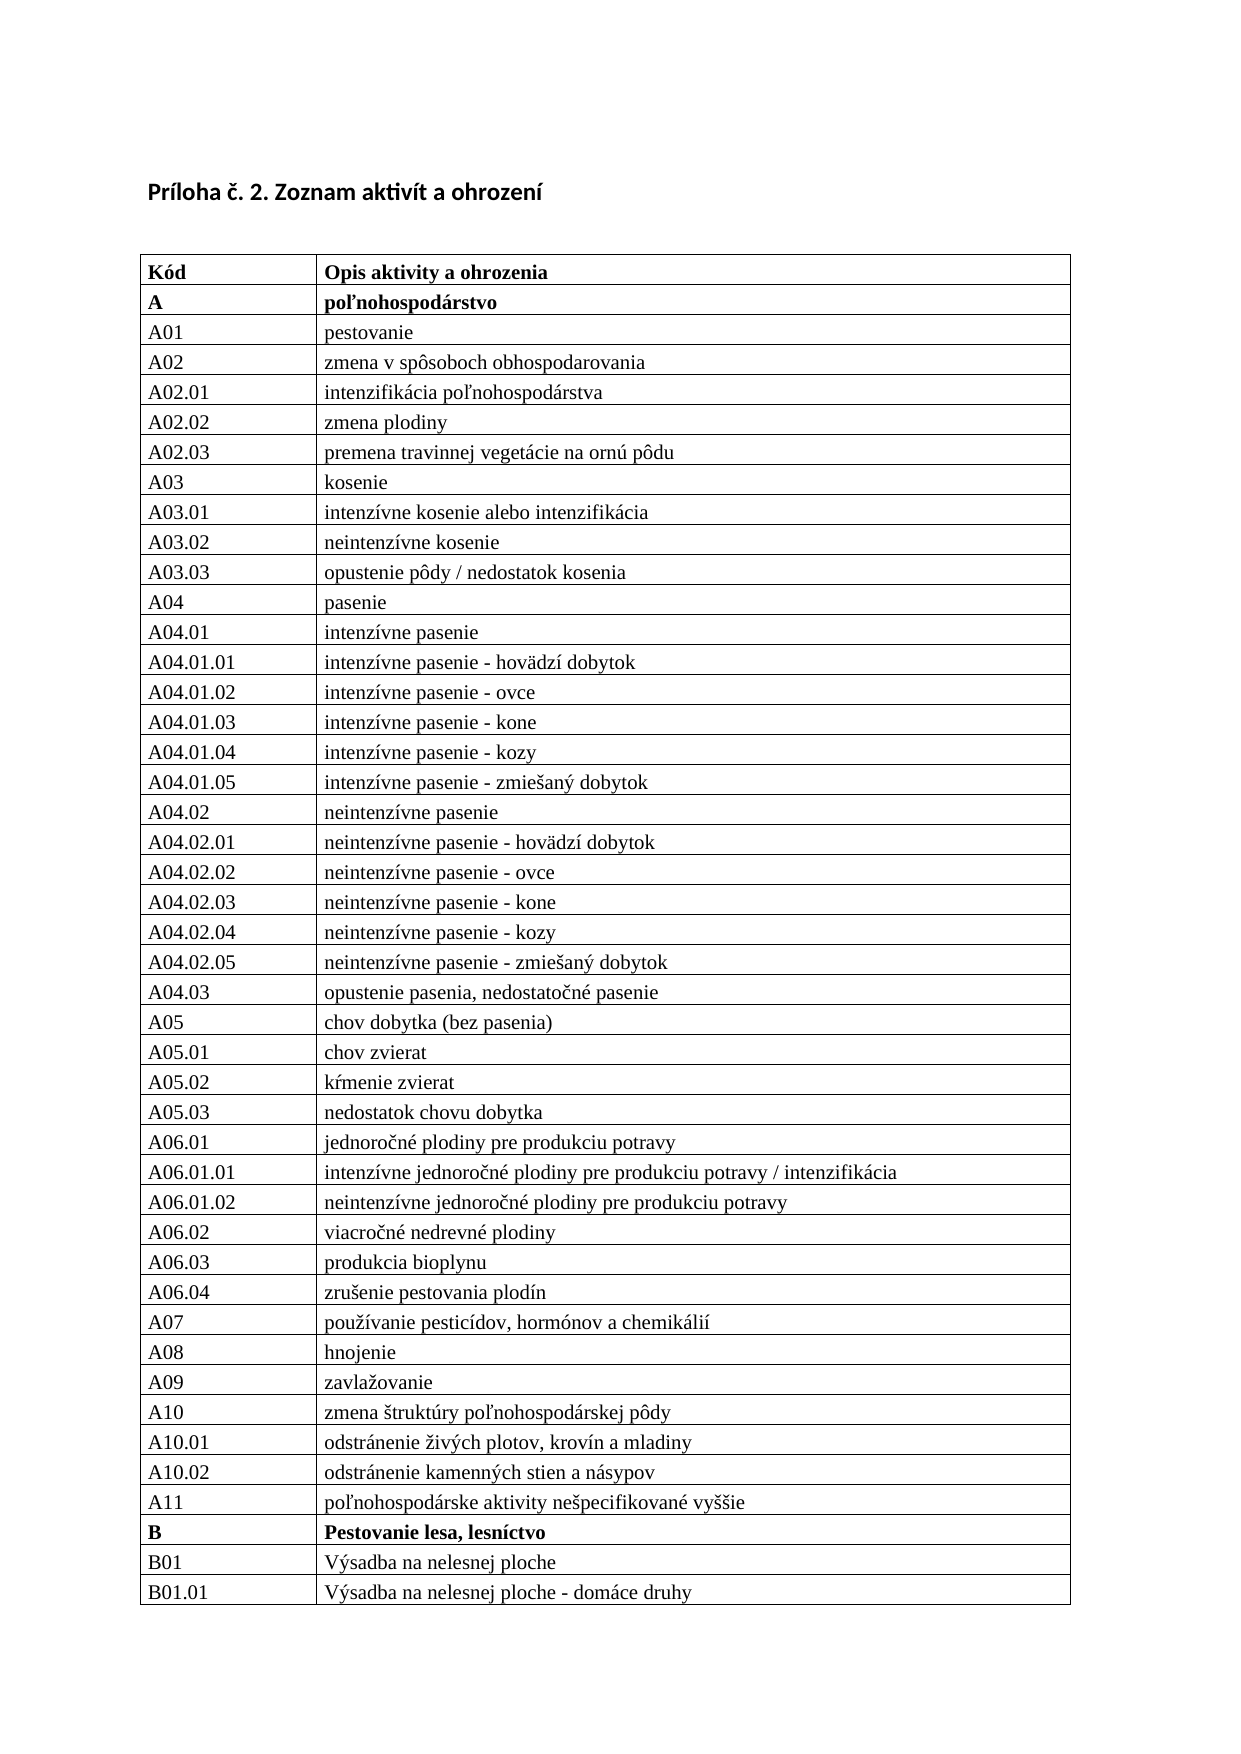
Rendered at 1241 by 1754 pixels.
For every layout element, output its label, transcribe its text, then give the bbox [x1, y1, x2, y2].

table_cell intenzívne pasenie - zmiešaný dobytok [317, 765, 1070, 794]
table_cell A05.02 [141, 1065, 316, 1094]
table_cell kŕmenie zvierat [317, 1065, 1070, 1094]
table_cell A03.02 [141, 525, 316, 554]
table_cell A04.01.01 [141, 645, 316, 674]
table_cell A09 [141, 1365, 316, 1394]
table_cell pasenie [317, 585, 1070, 614]
table_cell A04.01 [141, 615, 316, 644]
table_header Kód [141, 255, 316, 284]
table_cell neintenzívne pasenie - hovädzí dobytok [317, 825, 1070, 854]
table_cell A03.03 [141, 555, 316, 584]
table_cell neintenzívne pasenie [317, 795, 1070, 824]
table_cell A06.03 [141, 1245, 316, 1274]
table_cell Pestovanie lesa, lesníctvo [317, 1515, 1070, 1544]
table_cell intenzívne pasenie - kozy [317, 735, 1070, 764]
table_cell A10.02 [141, 1455, 316, 1484]
table_cell A07 [141, 1305, 316, 1334]
table_cell A03.01 [141, 495, 316, 524]
table_cell neintenzívne pasenie - zmiešaný dobytok [317, 945, 1070, 974]
table_cell A04.02.05 [141, 945, 316, 974]
table_cell viacročné nedrevné plodiny [317, 1215, 1070, 1244]
table_cell neintenzívne kosenie [317, 525, 1070, 554]
table_cell A08 [141, 1335, 316, 1364]
table_cell intenzívne pasenie [317, 615, 1070, 644]
table_cell A03 [141, 465, 316, 494]
table_cell intenzívne jednoročné plodiny pre produkciu potravy / intenzifikácia [317, 1155, 1070, 1184]
table_cell A06.01.01 [141, 1155, 316, 1184]
table_cell opustenie pasenia, nedostatočné pasenie [317, 975, 1070, 1004]
table_cell A02 [141, 345, 316, 374]
table_cell neintenzívne pasenie - kozy [317, 915, 1070, 944]
table_cell A06.01.02 [141, 1185, 316, 1214]
table_cell zrušenie pestovania plodín [317, 1275, 1070, 1304]
table_header Opis aktivity a ohrozenia [317, 255, 1070, 284]
table_cell zmena plodiny [317, 405, 1070, 434]
table_cell B01.01 [141, 1575, 316, 1604]
table_cell poľnohospodárstvo [317, 285, 1070, 314]
table_cell jednoročné plodiny pre produkciu potravy [317, 1125, 1070, 1154]
table_cell zavlažovanie [317, 1365, 1070, 1394]
table_cell A01 [141, 315, 316, 344]
table_cell chov dobytka (bez pasenia) [317, 1005, 1070, 1034]
table_cell A04 [141, 585, 316, 614]
table_cell Výsadba na nelesnej ploche - domáce druhy [317, 1575, 1070, 1604]
table_cell chov zvierat [317, 1035, 1070, 1064]
table_cell pestovanie [317, 315, 1070, 344]
table_cell A04.03 [141, 975, 316, 1004]
table_cell používanie pesticídov, hormónov a chemikálií [317, 1305, 1070, 1334]
table_cell A04.02.01 [141, 825, 316, 854]
table_cell A04.02.04 [141, 915, 316, 944]
table_cell A04.01.03 [141, 705, 316, 734]
table_cell A02.01 [141, 375, 316, 404]
table_cell premena travinnej vegetácie na ornú pôdu [317, 435, 1070, 464]
text Príloha č. 2. Zoznam aktivít a ohrození [148, 176, 1093, 207]
table_cell A04.02.02 [141, 855, 316, 884]
table_cell Výsadba na nelesnej ploche [317, 1545, 1070, 1574]
table_cell A02.03 [141, 435, 316, 464]
table_cell odstránenie kamenných stien a násypov [317, 1455, 1070, 1484]
table_cell A04.01.02 [141, 675, 316, 704]
table_cell odstránenie živých plotov, krovín a mladiny [317, 1425, 1070, 1454]
table_cell intenzívne pasenie - ovce [317, 675, 1070, 704]
table_cell A04.02.03 [141, 885, 316, 914]
table_cell A02.02 [141, 405, 316, 434]
table_cell A05.03 [141, 1095, 316, 1124]
table_cell A04.01.04 [141, 735, 316, 764]
table_cell A05 [141, 1005, 316, 1034]
table_cell zmena štruktúry poľnohospodárskej pôdy [317, 1395, 1070, 1424]
table_cell intenzívne pasenie - hovädzí dobytok [317, 645, 1070, 674]
table_cell A [141, 285, 316, 314]
table_cell neintenzívne pasenie - kone [317, 885, 1070, 914]
table_cell A04.01.05 [141, 765, 316, 794]
table_cell B [141, 1515, 316, 1544]
table_cell neintenzívne pasenie - ovce [317, 855, 1070, 884]
table_cell A06.02 [141, 1215, 316, 1244]
table_cell zmena v spôsoboch obhospodarovania [317, 345, 1070, 374]
table_cell A10.01 [141, 1425, 316, 1454]
table_cell hnojenie [317, 1335, 1070, 1364]
table_cell B01 [141, 1545, 316, 1574]
table_cell intenzívne kosenie alebo intenzifikácia [317, 495, 1070, 524]
table_cell poľnohospodárske aktivity nešpecifikované vyššie [317, 1485, 1070, 1514]
table_cell nedostatok chovu dobytka [317, 1095, 1070, 1124]
table_cell opustenie pôdy / nedostatok kosenia [317, 555, 1070, 584]
table_cell A10 [141, 1395, 316, 1424]
table_cell A04.02 [141, 795, 316, 824]
table_cell intenzifikácia poľnohospodárstva [317, 375, 1070, 404]
table_cell kosenie [317, 465, 1070, 494]
table_cell produkcia bioplynu [317, 1245, 1070, 1274]
table_cell A06.01 [141, 1125, 316, 1154]
table_cell A05.01 [141, 1035, 316, 1064]
table_cell A11 [141, 1485, 316, 1514]
table_cell intenzívne pasenie - kone [317, 705, 1070, 734]
table_cell A06.04 [141, 1275, 316, 1304]
table_cell neintenzívne jednoročné plodiny pre produkciu potravy [317, 1185, 1070, 1214]
